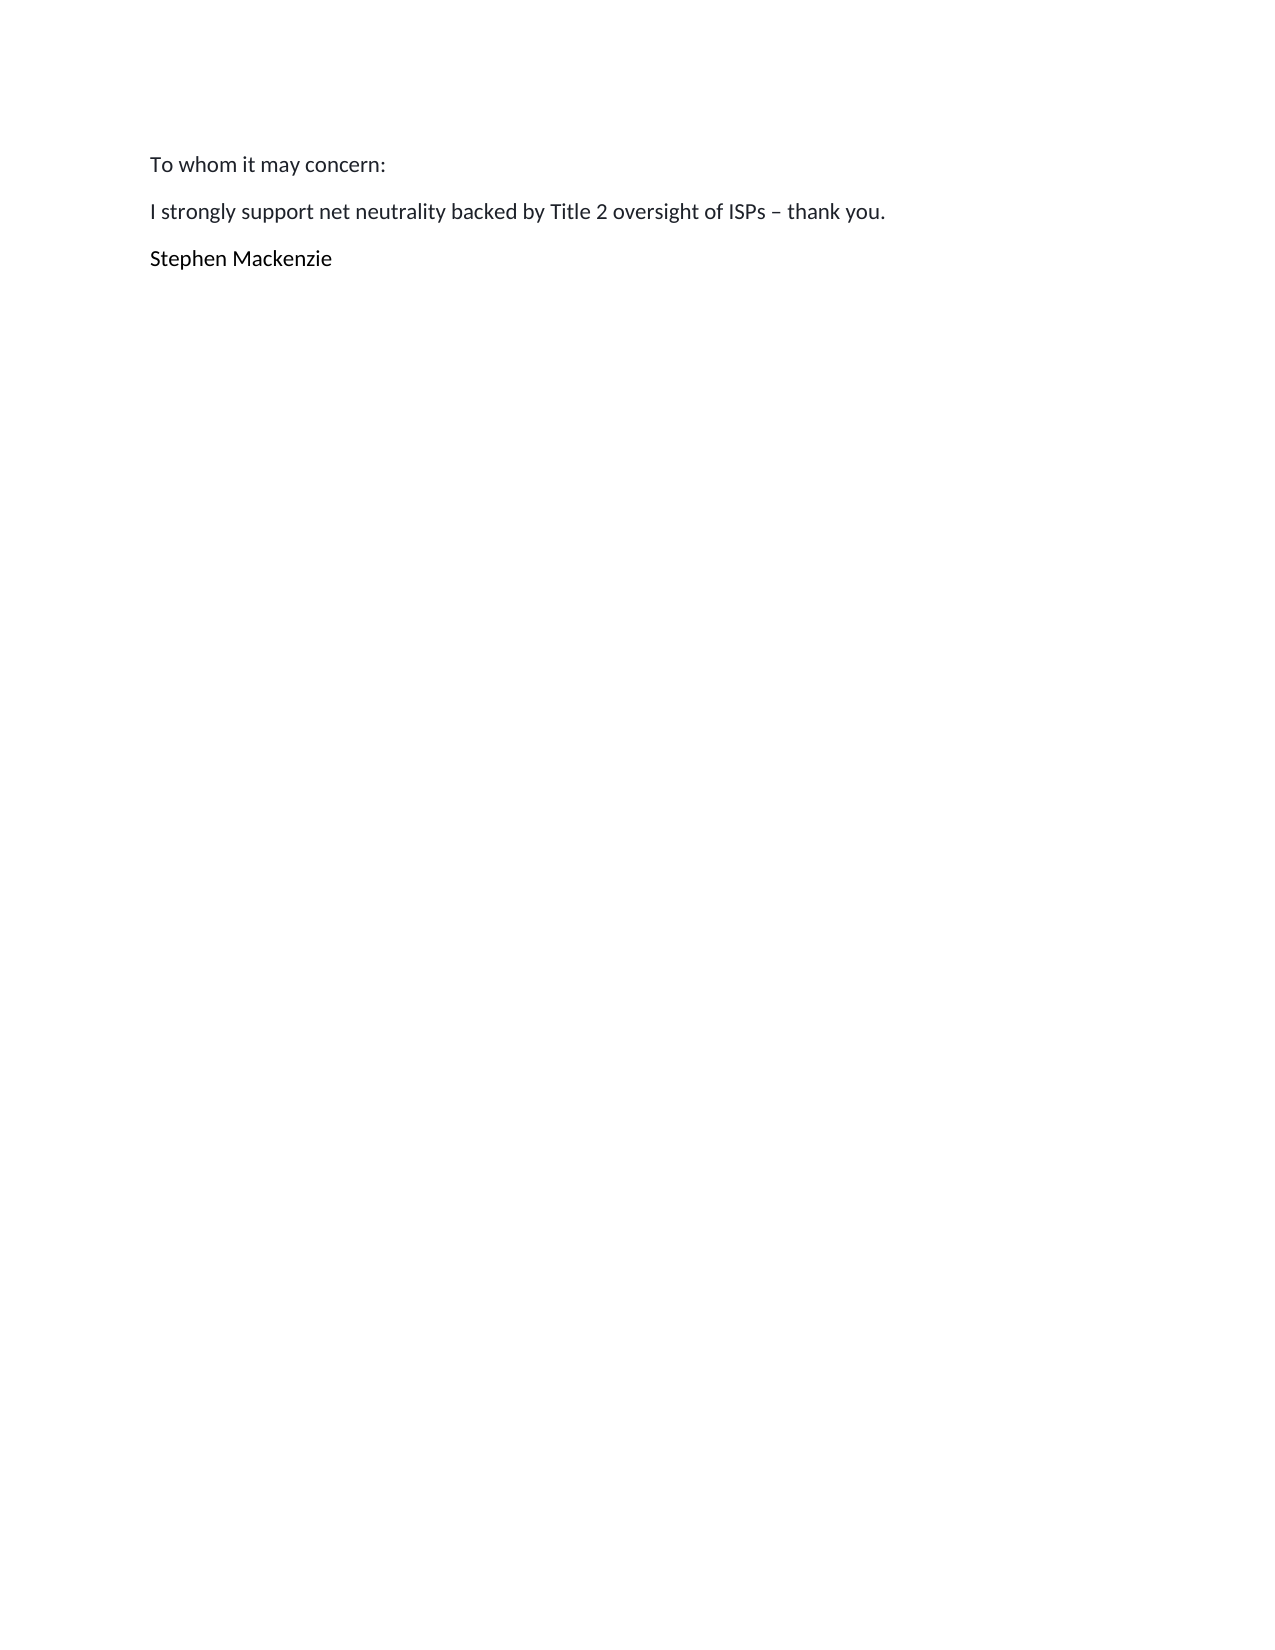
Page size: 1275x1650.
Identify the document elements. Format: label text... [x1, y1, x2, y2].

text Stephen Mackenzie [150, 244, 1125, 272]
text To whom it may concern: [150, 150, 1125, 178]
text I strongly support net neutrality backed by Title 2 oversight of ISPs – thank you. [150, 197, 1125, 225]
